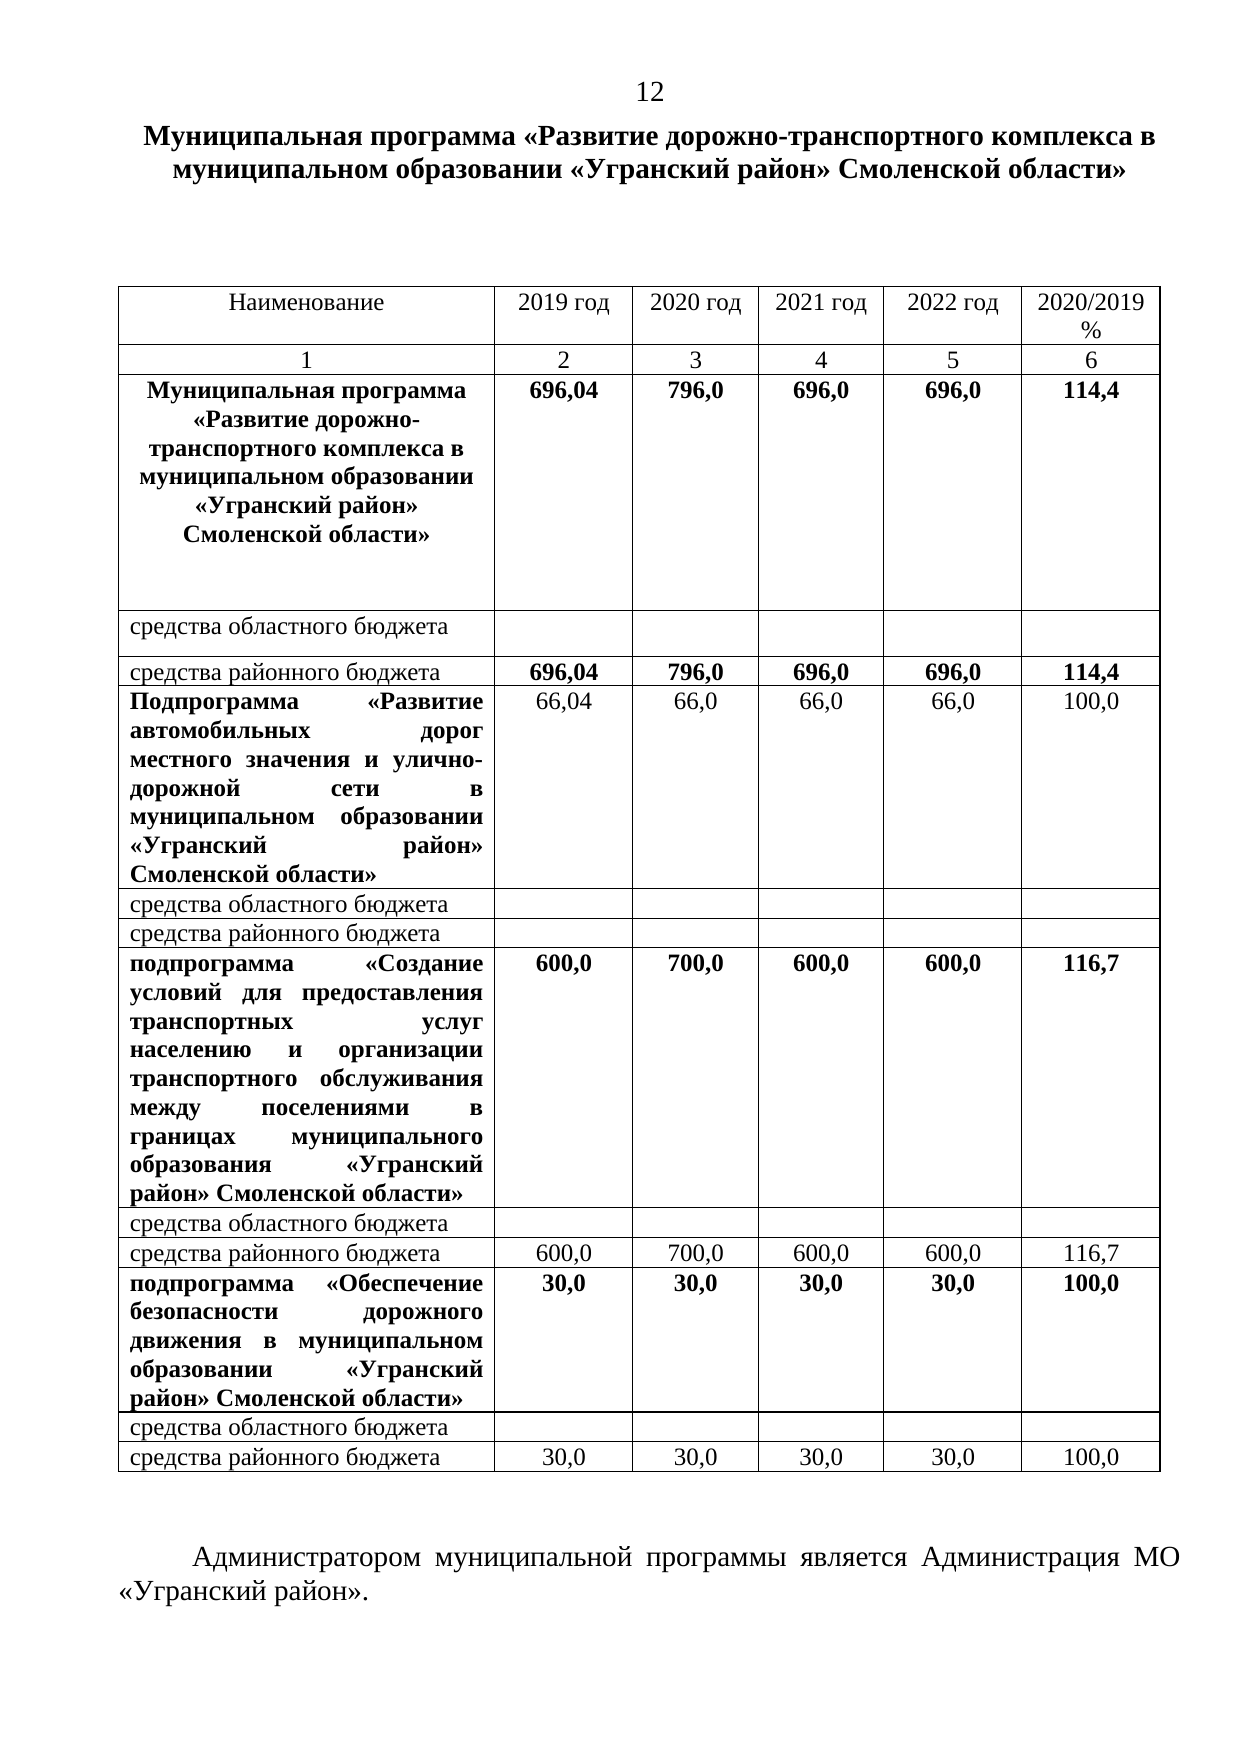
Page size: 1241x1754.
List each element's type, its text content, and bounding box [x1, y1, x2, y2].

table_cell 66,04 [495, 686, 632, 888]
table_cell 2 [495, 345, 632, 374]
table_cell [495, 919, 632, 947]
table_cell [884, 919, 1021, 947]
table_cell 30,0 [759, 1442, 883, 1471]
text Муниципальная программа «Развитие дорожно-транспортного комплекса в муниципальном образовании «Угранский район» Смоленской области» [118, 118, 1181, 185]
table_cell 30,0 [495, 1442, 632, 1471]
table_cell 700,0 [633, 1238, 758, 1267]
table_cell 696,0 [759, 375, 883, 610]
table_cell 3 [633, 345, 758, 374]
table_header 2022 год [884, 287, 1021, 344]
table_cell 66,0 [884, 686, 1021, 888]
table_cell 600,0 [495, 948, 632, 1207]
table_cell 696,0 [884, 657, 1021, 685]
table_cell [759, 919, 883, 947]
table_cell [1022, 1413, 1159, 1441]
table_cell [495, 1413, 632, 1441]
table_cell 66,0 [633, 686, 758, 888]
table_cell Подпрограмма «Развитие автомобильных дорог местного значения и улично-дорожной сети в муниципальном образовании «Угранский район» Смоленской области» [119, 686, 494, 888]
table_cell 66,0 [759, 686, 883, 888]
table_cell 600,0 [759, 948, 883, 1207]
table_cell [495, 1208, 632, 1237]
table_header 2019 год [495, 287, 632, 344]
table_cell 116,7 [1022, 948, 1159, 1207]
table_cell 100,0 [1022, 1442, 1159, 1471]
table_cell [633, 919, 758, 947]
table_cell [1022, 1208, 1159, 1237]
table_cell 114,4 [1022, 657, 1159, 685]
table_cell 114,4 [1022, 375, 1159, 610]
table_cell средства районного бюджета [119, 657, 494, 685]
table_cell 116,7 [1022, 1238, 1159, 1267]
table_cell 30,0 [884, 1442, 1021, 1471]
table_cell подпрограмма «Создание условий для предоставления транспортных услуг населению и организации транспортного обслуживания между поселениями в границах муниципального образования «Угранский район» Смоленской области» [119, 948, 494, 1207]
table_cell [1022, 611, 1159, 656]
table_cell [495, 611, 632, 656]
table_cell [884, 1208, 1021, 1237]
table_cell [633, 611, 758, 656]
table_cell 30,0 [633, 1442, 758, 1471]
table_cell 100,0 [1022, 686, 1159, 888]
table_header 2020 год [633, 287, 758, 344]
table_cell 600,0 [495, 1238, 632, 1267]
table_cell 600,0 [884, 1238, 1021, 1267]
table_cell 600,0 [884, 948, 1021, 1207]
table_cell [633, 1413, 758, 1441]
table_cell 1 [119, 345, 494, 374]
table_cell 696,04 [495, 375, 632, 610]
table_cell средства областного бюджета [119, 611, 494, 656]
table_cell 700,0 [633, 948, 758, 1207]
table_cell 30,0 [884, 1268, 1021, 1411]
table_cell средства областного бюджета [119, 889, 494, 917]
table_cell [633, 889, 758, 917]
table_cell подпрограмма «Обеспечение безопасности дорожного движения в муниципальном образовании «Угранский район» Смоленской области» [119, 1268, 494, 1411]
table_cell средства областного бюджета [119, 1413, 494, 1441]
table_cell 5 [884, 345, 1021, 374]
table_cell Муниципальная программа «Развитие дорожно-транспортного комплекса в муниципальном образовании «Угранский район» Смоленской области» [119, 375, 494, 610]
table_cell [884, 611, 1021, 656]
table_cell [759, 889, 883, 917]
table_header 2021 год [759, 287, 883, 344]
table_cell 796,0 [633, 375, 758, 610]
table_cell средства районного бюджета [119, 1238, 494, 1267]
table_cell 4 [759, 345, 883, 374]
table_cell 600,0 [759, 1238, 883, 1267]
table_cell [759, 611, 883, 656]
table_cell [1022, 919, 1159, 947]
table_cell [884, 1413, 1021, 1441]
table_cell 30,0 [759, 1268, 883, 1411]
table_cell [759, 1413, 883, 1441]
table_cell [759, 1208, 883, 1237]
table_cell средства районного бюджета [119, 919, 494, 947]
table_header 2020/2019 % [1022, 287, 1159, 344]
text Администратором муниципальной программы является Администрация МО «Угранский район». [118, 1539, 1181, 1606]
table_cell [495, 889, 632, 917]
table_cell 6 [1022, 345, 1159, 374]
table_header Наименование [119, 287, 494, 344]
table_cell 30,0 [633, 1268, 758, 1411]
table_cell [1022, 889, 1159, 917]
table_cell [884, 889, 1021, 917]
table_cell средства областного бюджета [119, 1208, 494, 1237]
table_cell [633, 1208, 758, 1237]
table_cell 30,0 [495, 1268, 632, 1411]
table_cell 696,0 [759, 657, 883, 685]
table_cell средства районного бюджета [119, 1442, 494, 1471]
table_cell 100,0 [1022, 1268, 1159, 1411]
table_cell 696,0 [884, 375, 1021, 610]
table_cell 796,0 [633, 657, 758, 685]
table_cell 696,04 [495, 657, 632, 685]
